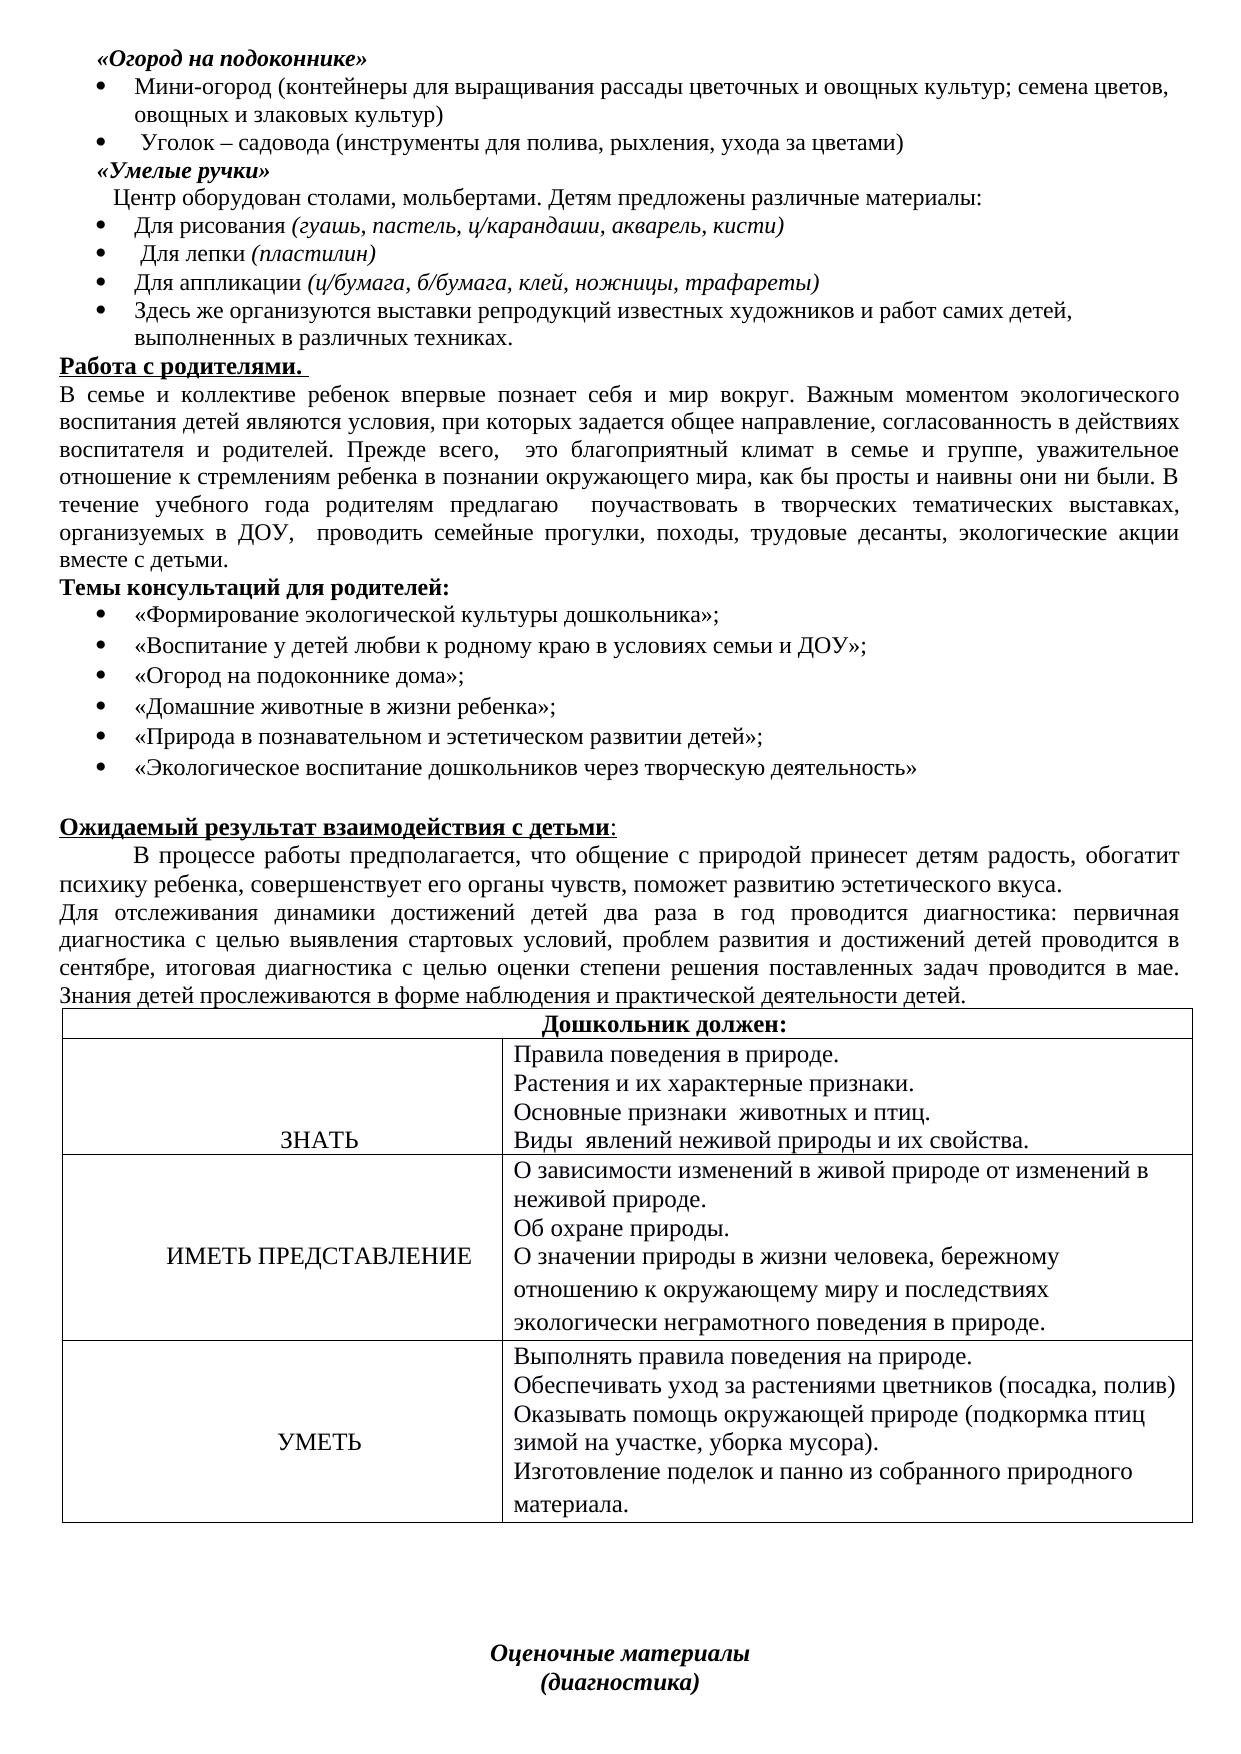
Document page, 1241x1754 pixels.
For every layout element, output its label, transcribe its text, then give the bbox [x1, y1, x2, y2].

text Работа с родителями. [59, 351, 1181, 379]
list «Экологическое воспитание дошкольников через творческую деятельность» [97, 752, 1181, 780]
list «Воспитание у детей любви к родному краю в условиях семьи и ДОУ»; [97, 631, 1181, 658]
list Для аппликации (ц/бумага, б/бумага, клей, ножницы, трафареты) [97, 268, 1181, 296]
table_header Дошкольник должен: [63, 1009, 1192, 1038]
list «Домашние животные в жизни ребенка»; [97, 692, 1181, 719]
text (диагностика) [59, 1667, 1181, 1695]
table_cell Правила поведения в природе. Растения и их характерные признаки. Основные признаки животных и птиц. Виды явлений неживой природы и их свойства. [503, 1039, 1192, 1154]
table_cell ИМЕТЬ ПРЕДСТАВЛЕНИЕ [63, 1155, 502, 1340]
list Для лепки (пластилин) [97, 239, 1181, 267]
table_cell О зависимости изменений в живой природе от изменений в неживой природе. Об охране природы. О значении природы в жизни человека, бережному отношению к окружающему миру и последствиях экологически неграмотного поведения в природе. [503, 1155, 1192, 1340]
list «Природа в познавательном и эстетическом развитии детей»; [97, 722, 1181, 750]
text Темы консультаций для родителей: [59, 573, 1181, 600]
list Здесь же организуются выставки репродукций известных художников и работ самих детей, выполненных в различных техниках. [97, 296, 1181, 351]
text Ожидаемый результат взаимодействия с детьми: [59, 812, 1181, 840]
list «Огород на подоконнике дома»; [97, 661, 1181, 689]
list Уголок – садовода (инструменты для полива, рыхления, ухода за цветами) [97, 128, 1181, 156]
list «Формирование экологической культуры дошкольника»; [97, 600, 1181, 628]
table_cell УМЕТЬ [63, 1341, 502, 1522]
text «Огород на подоконнике» [97, 44, 1181, 72]
table_cell ЗНАТЬ [63, 1039, 502, 1154]
text Центр оборудован столами, мольбертами. Детям предложены различные материалы: [59, 183, 1181, 211]
text «Умелые ручки» [97, 156, 1181, 183]
text В процессе работы предполагается, что общение с природой принесет детям радость, обогатит психику ребенка, совершенствует его органы чувств, поможет развитию эстетического вкуса. [59, 840, 1181, 898]
table_cell Выполнять правила поведения на природе. Обеспечивать уход за растениями цветников (посадка, полив) Оказывать помощь окружающей природе (подкормка птиц зимой на участке, уборка мусора). Изготовление поделок и панно из собранного природного материала. [503, 1341, 1192, 1522]
list Мини-огород (контейнеры для выращивания рассады цветочных и овощных культур; семена цветов, овощных и злаковых культур) [97, 72, 1181, 127]
text Для отслеживания динамики достижений детей два раза в год проводится диагностика: первичная диагностика с целью выявления стартовых условий, проблем развития и достижений детей проводится в сентябре, итоговая диагностика с целью оценки степени решения поставленных задач проводится в мае. Знания детей прослеживаются в форме наблюдения и практической деятельности детей. [59, 898, 1181, 1008]
text В семье и коллективе ребенок впервые познает себя и мир вокруг. Важным моментом экологического воспитания детей являются условия, при которых задается общее направление, согласованность в действиях воспитателя и родителей. Прежде всего, это благоприятный климат в семье и группе, уважительное отношение к стремлениям ребенка в познании окружающего мира, как бы просты и наивны они ни были. В течение учебного года родителям предлагаю поучаствовать в творческих тематических выставках, организуемых в ДОУ, проводить семейные прогулки, походы, трудовые десанты, экологические акции вместе с детьми. [59, 379, 1181, 573]
list Для рисования (гуашь, пастель, ц/карандаши, акварель, кисти) [97, 211, 1181, 238]
text Оценочные материалы [59, 1638, 1181, 1667]
